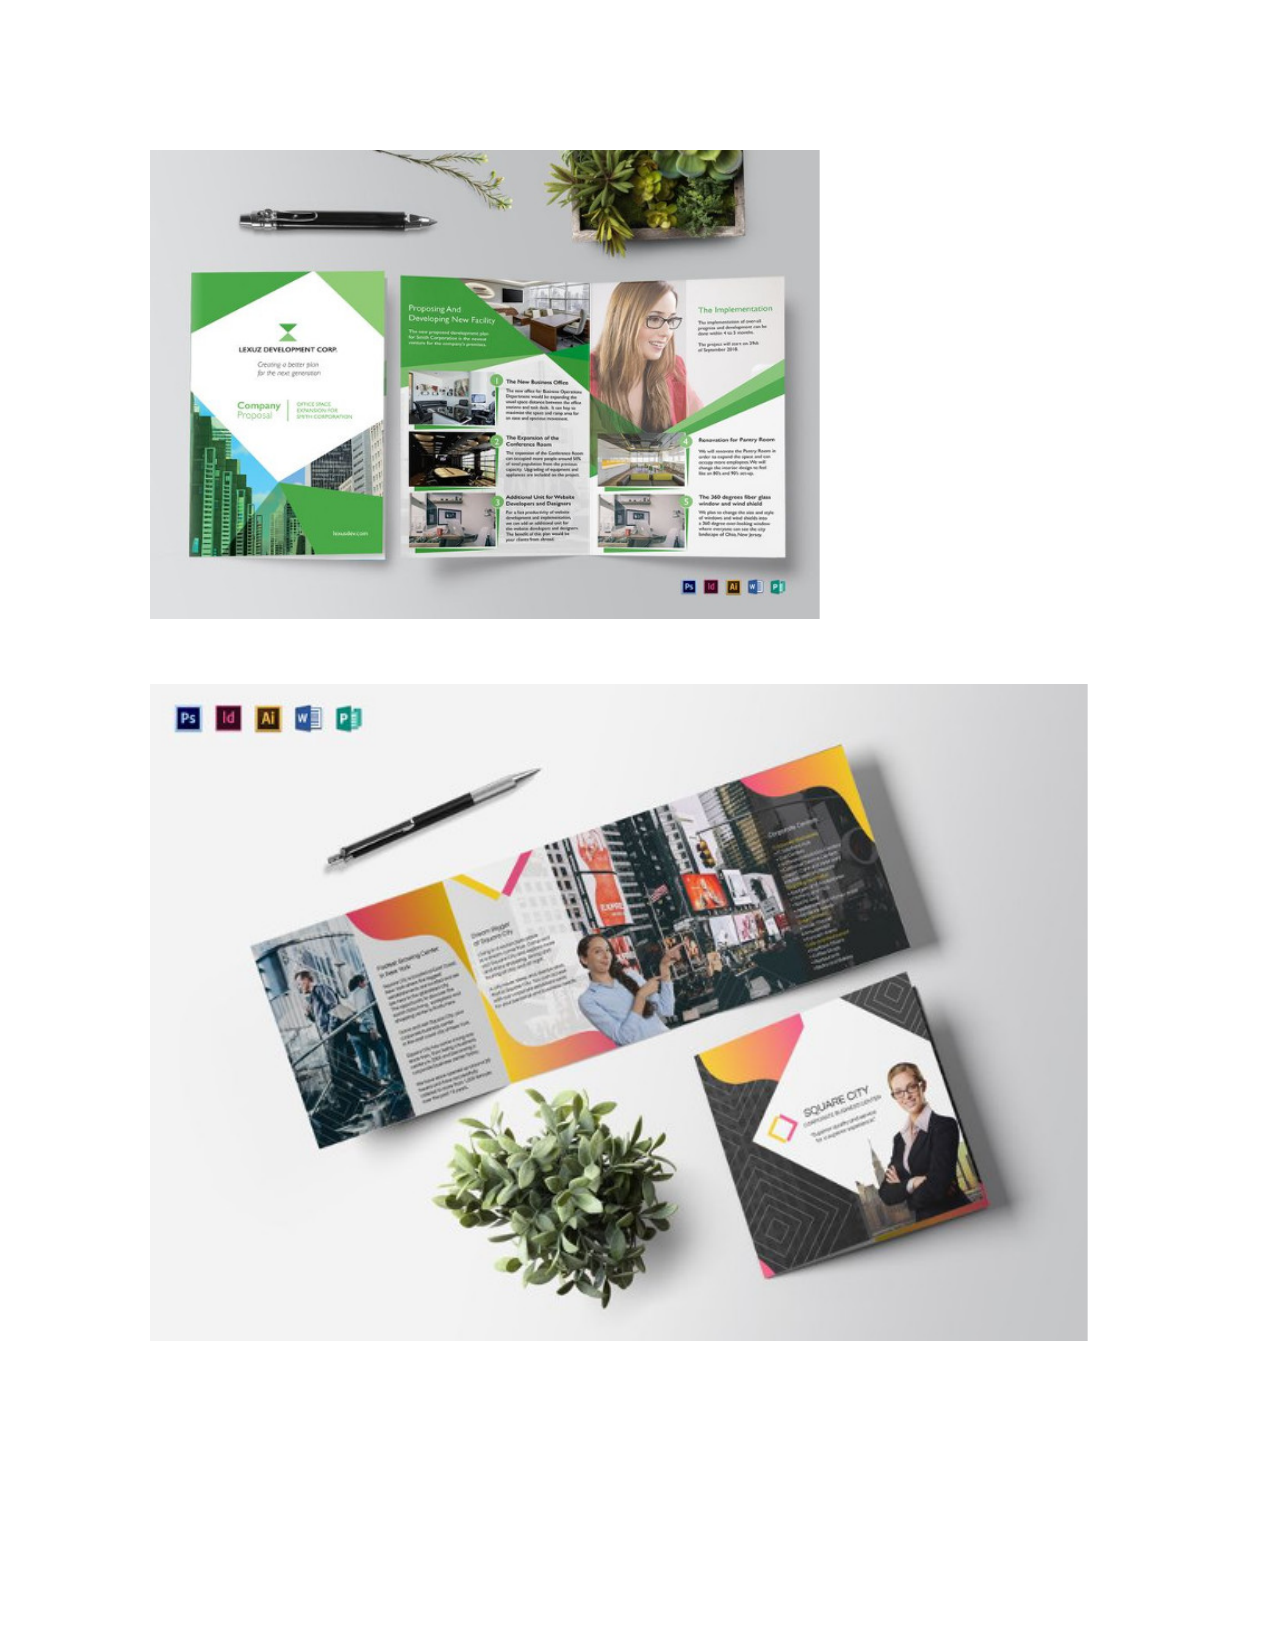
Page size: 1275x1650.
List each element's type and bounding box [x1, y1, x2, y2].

picture [150, 150, 820, 619]
picture [150, 684, 1088, 1341]
